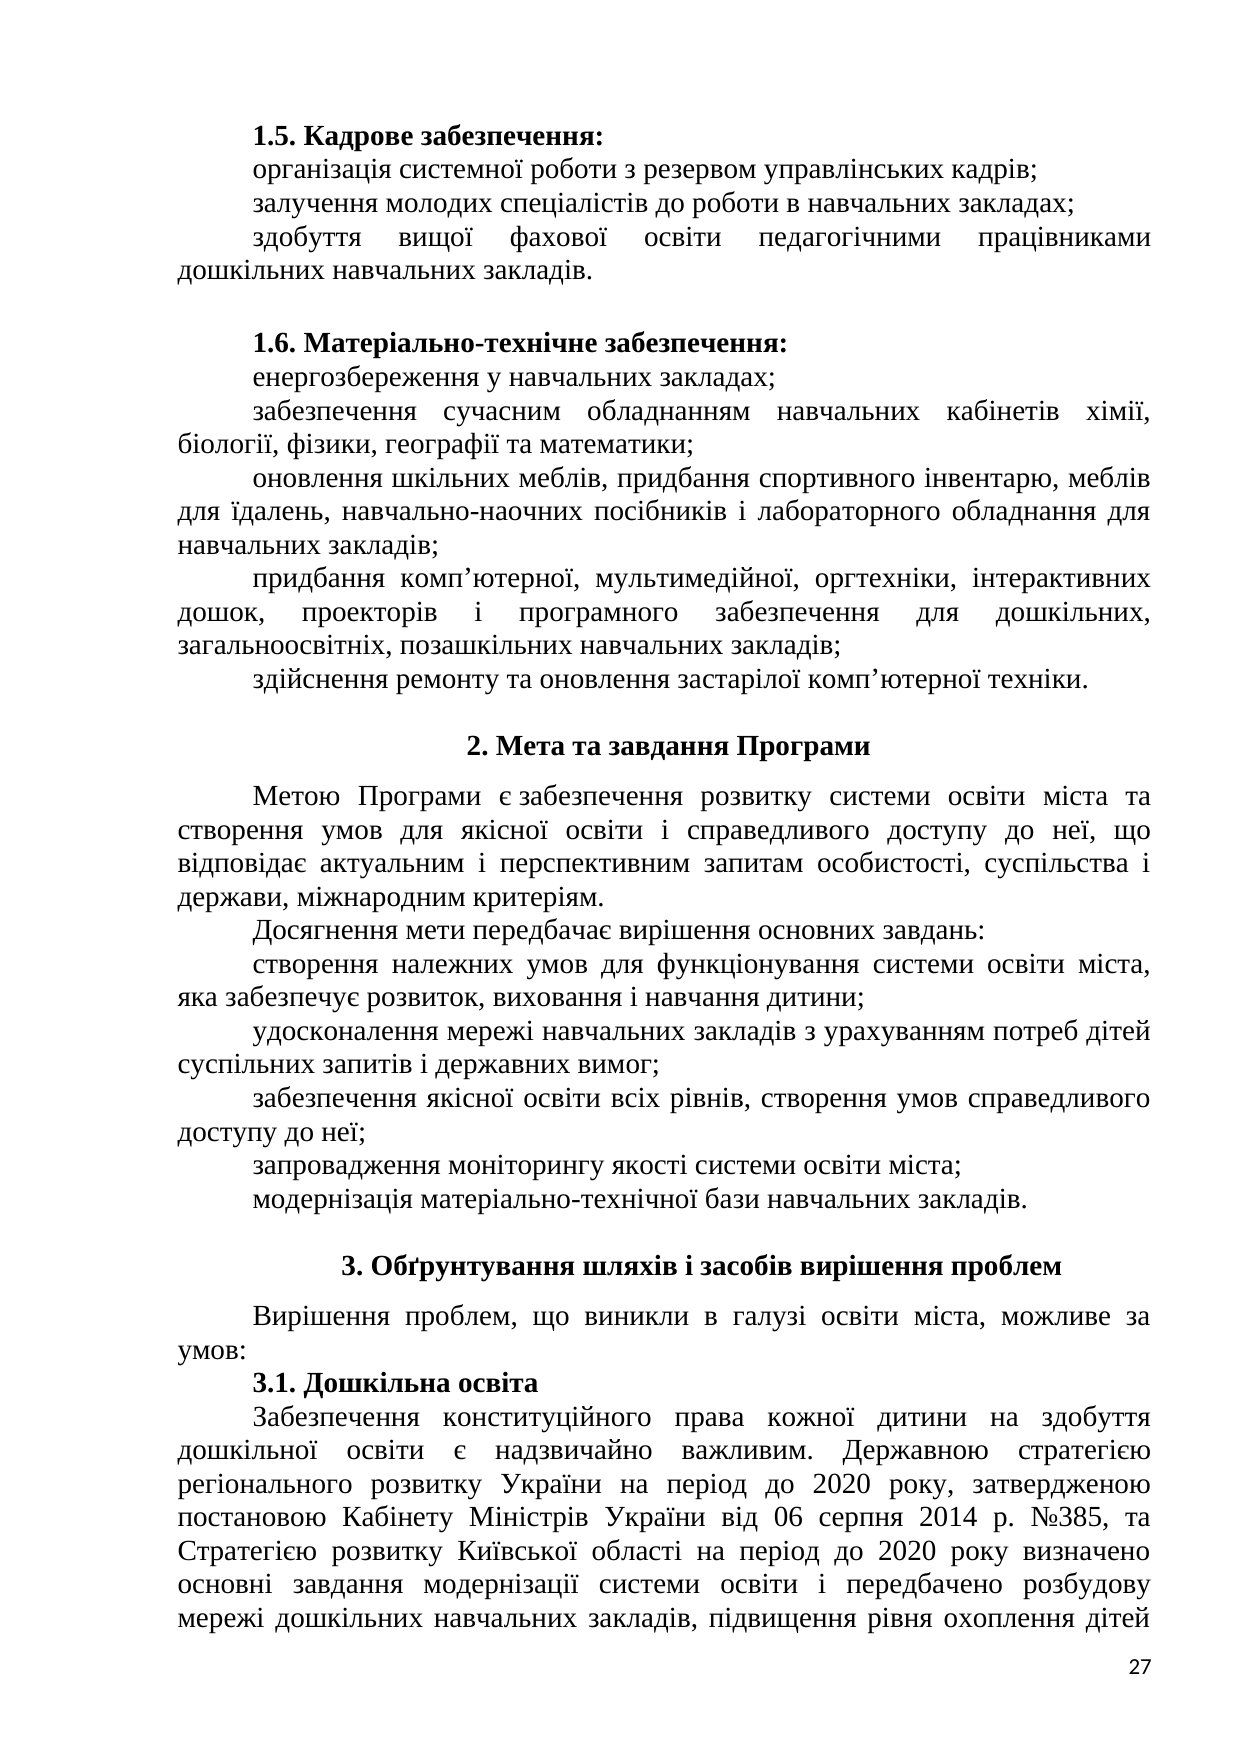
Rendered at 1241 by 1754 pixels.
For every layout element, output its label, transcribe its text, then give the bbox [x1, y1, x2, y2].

text придбання комп’ютерної, мультимедійної, оргтехніки, інтерактивних дошок, проекторів і програмного забезпечення для дошкільних, загальноосвітніх, позашкільних навчальних закладів; [177, 560, 1152, 661]
text запровадження моніторингу якості системи освіти міста; [177, 1147, 1152, 1181]
text енергозбереження у навчальних закладах; [177, 359, 1152, 393]
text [177, 1399, 1152, 1634]
text Досягнення мети передбачає вирішення основних завдань: [177, 912, 1152, 946]
text оновлення шкільних меблів, придбання спортивного інвентарю, меблів для їдалень, навчально-наочних посібників і лабораторного обладнання для навчальних закладів; [177, 460, 1152, 560]
text здійснення ремонту та оновлення застарілої комп’ютерної техніки. [177, 661, 1152, 694]
text створення належних умов для функціонування системи освіти міста, яка забезпечує розвиток, виховання і навчання дитини; [177, 946, 1152, 1013]
text 1.5. Кадрове забезпечення: [177, 118, 1152, 152]
text 3. Обґрунтування шляхів і засобів вирішення проблем [177, 1248, 1152, 1281]
text удосконалення мережі навчальних закладів з урахуванням потреб дітей суспільних запитів і державних вимог; [177, 1013, 1152, 1080]
text Метою Програми є забезпечення розвитку системи освіти міста та створення умов для якісної освіти і справедливого доступу до неї, що відповідає актуальним і перспективним запитам особистості, суспільства і держави, міжнародним критеріям. [177, 778, 1152, 912]
text Вирішення проблем, що виникли в галузі освіти міста, можливе за умов: [177, 1298, 1152, 1365]
text модернізація матеріально-технічної бази навчальних закладів. [177, 1181, 1152, 1214]
text здобуття вищої фахової освіти педагогічними працівниками дошкільних навчальних закладів. [177, 219, 1152, 286]
text організація системної роботи з резервом управлінських кадрів; [177, 152, 1152, 185]
text забезпечення сучасним обладнанням навчальних кабінетів хімії, біології, фізики, географії та математики; [177, 393, 1152, 460]
text залучення молодих спеціалістів до роботи в навчальних закладах; [177, 185, 1152, 219]
text 3.1. Дошкільна освіта [177, 1365, 1152, 1399]
text забезпечення якісної освіти всіх рівнів, створення умов справедливого доступу до неї; [177, 1080, 1152, 1147]
text 2. Мета та завдання Програми [177, 728, 1160, 762]
text 1.6. Матеріально-технічне забезпечення: [177, 326, 1152, 359]
